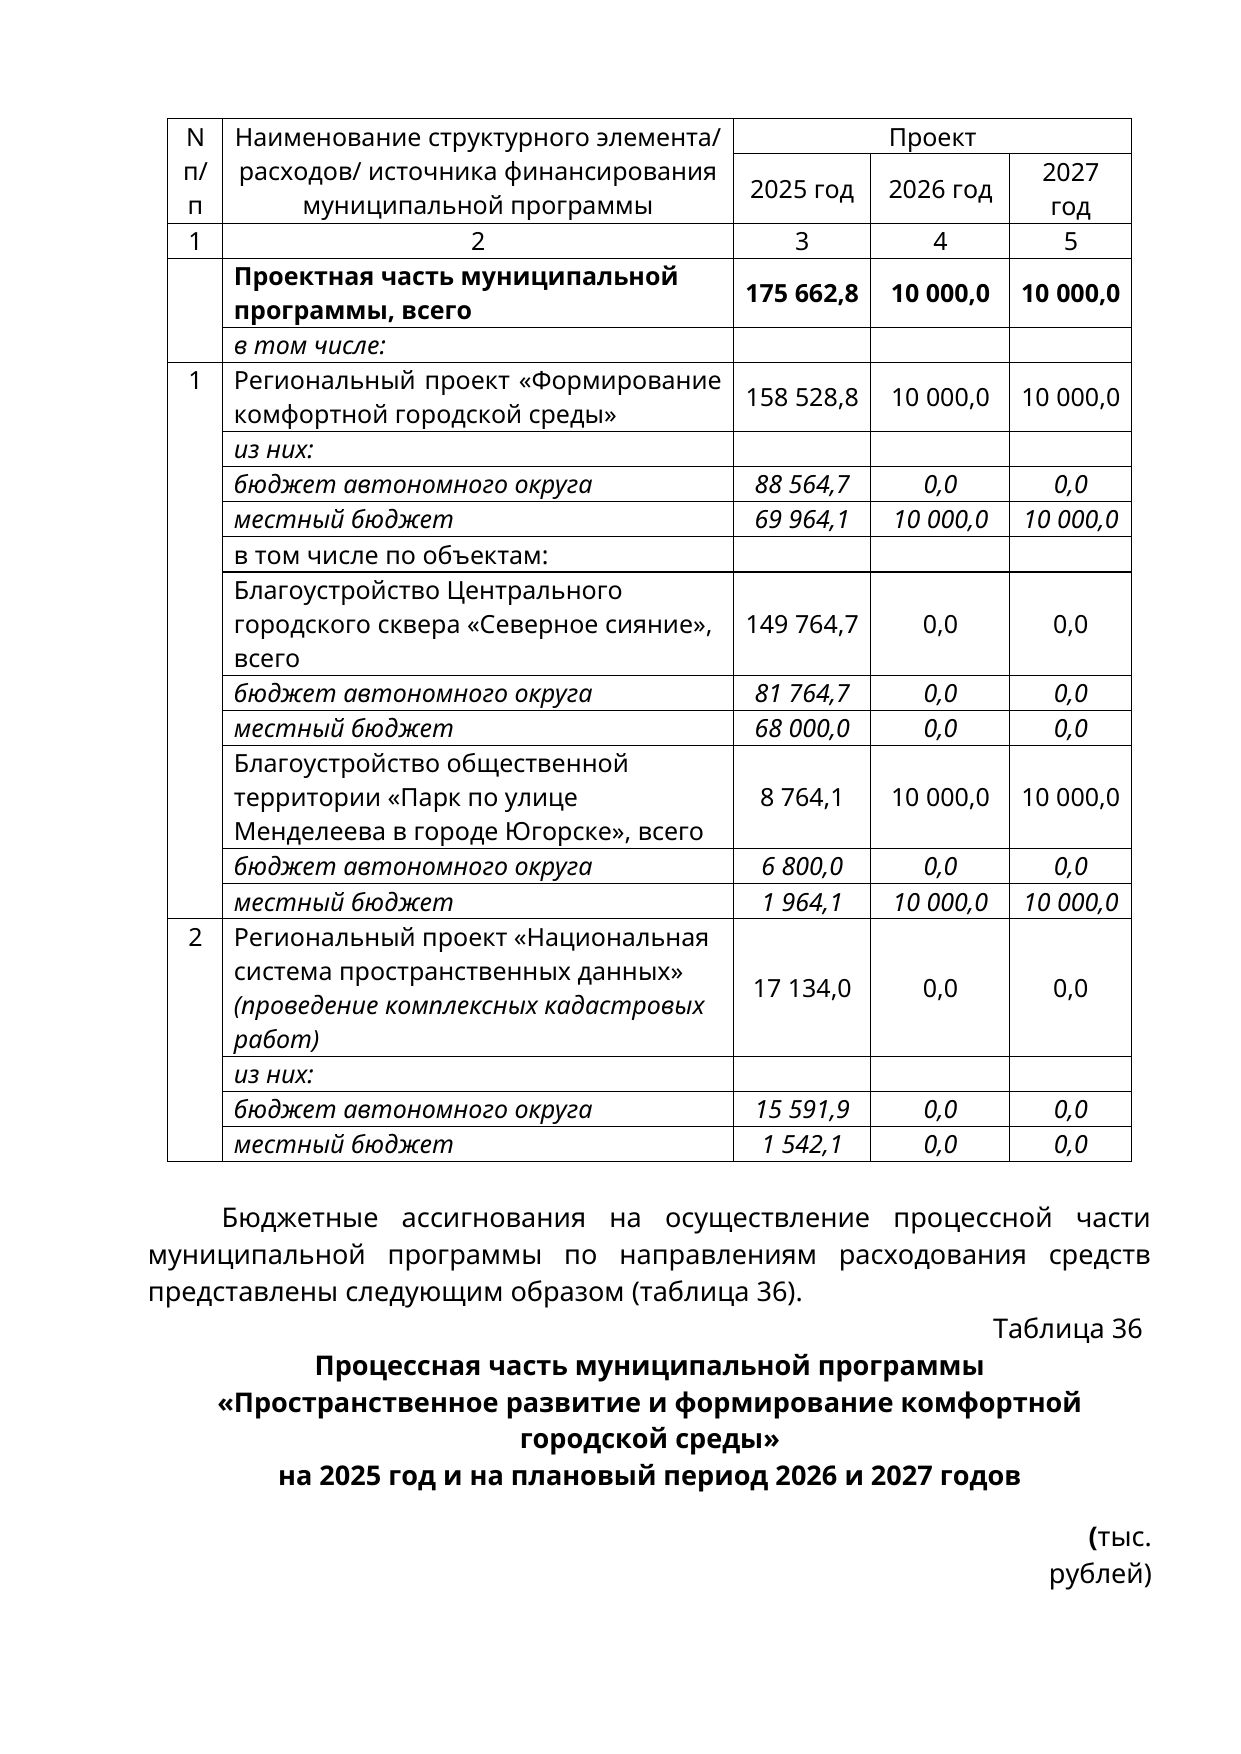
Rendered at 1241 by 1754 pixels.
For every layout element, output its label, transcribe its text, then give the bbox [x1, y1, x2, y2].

table_header Наименование структурного элемента/ расходов/ источника финансирования муниципальной программы [223, 119, 733, 222]
table_cell 10 000,0 [871, 884, 1009, 918]
table_cell 2 [223, 224, 733, 257]
table_cell 10 000,0 [1010, 502, 1131, 536]
table_cell [1010, 328, 1131, 362]
table_cell [871, 432, 1009, 466]
table_cell 10 000,0 [871, 259, 1009, 327]
text (тыс. рублей) [148, 1518, 1152, 1592]
table_cell 81 764,7 [734, 676, 870, 710]
text Процессная часть муниципальной программы [148, 1346, 1152, 1383]
table_cell 3 [734, 224, 870, 257]
table_cell 2027 год [1010, 154, 1131, 222]
table_cell 6 800,0 [734, 849, 870, 883]
table_cell бюджет автономного округа [223, 676, 733, 710]
table_cell 69 964,1 [734, 502, 870, 536]
table_cell 68 000,0 [734, 711, 870, 745]
table_cell Региональный проект «Формирование комфортной городской среды» [223, 363, 733, 431]
table_cell 2 [168, 919, 222, 1161]
table_cell Региональный проект «Национальная система пространственных данных» (проведение комплексных кадастровых работ) [223, 919, 733, 1056]
table_cell 10 000,0 [1010, 884, 1131, 918]
table_cell 0,0 [1010, 711, 1131, 745]
table_cell 10 000,0 [1010, 259, 1131, 327]
table_cell 0,0 [1010, 467, 1131, 501]
table_cell 0,0 [1010, 676, 1131, 710]
table_cell 15 591,9 [734, 1092, 870, 1126]
table_cell из них: [223, 1057, 733, 1091]
table_cell бюджет автономного округа [223, 1092, 733, 1126]
table_cell 158 528,8 [734, 363, 870, 431]
table_cell местный бюджет [223, 502, 733, 536]
text на 2025 год и на плановый период 2026 и 2027 годов [148, 1457, 1152, 1494]
table_cell 1 [168, 363, 222, 918]
table_cell [734, 1057, 870, 1091]
table_cell Проектная часть муниципальной программы, всего [223, 259, 733, 327]
table_cell 0,0 [1010, 919, 1131, 1056]
table_header N п/п [168, 119, 222, 222]
table_cell 1 542,1 [734, 1127, 870, 1161]
table_cell 0,0 [871, 573, 1009, 674]
table_cell 0,0 [871, 1127, 1009, 1161]
table_cell 0,0 [871, 849, 1009, 883]
table_cell 0,0 [871, 1092, 1009, 1126]
table_cell в том числе: [223, 328, 733, 362]
table_cell местный бюджет [223, 884, 733, 918]
table_cell 2025 год [734, 154, 870, 222]
table_cell 8 764,1 [734, 746, 870, 848]
table_cell [734, 537, 870, 571]
table_cell бюджет автономного округа [223, 467, 733, 501]
table_cell [871, 328, 1009, 362]
table_cell [168, 259, 222, 362]
table_cell 17 134,0 [734, 919, 870, 1056]
table_cell местный бюджет [223, 1127, 733, 1161]
table_cell 1 964,1 [734, 884, 870, 918]
table_cell [734, 328, 870, 362]
table_cell 10 000,0 [871, 502, 1009, 536]
table_cell 0,0 [1010, 1092, 1131, 1126]
table_cell 2026 год [871, 154, 1009, 222]
table_cell Благоустройство общественной территории «Парк по улице Менделеева в городе Югорске», всего [223, 746, 733, 848]
table_cell 4 [871, 224, 1009, 257]
table_cell 149 764,7 [734, 573, 870, 674]
text Таблица 36 [148, 1309, 1152, 1346]
text «Пространственное развитие и формирование комфортной городской среды» [148, 1383, 1152, 1457]
table_cell [1010, 537, 1131, 571]
table_cell 0,0 [1010, 1127, 1131, 1161]
table_cell 10 000,0 [1010, 363, 1131, 431]
text Бюджетные ассигнования на осуществление процессной части муниципальной программы по направлениям расходования средств представлены следующим образом (таблица 36). [148, 1199, 1152, 1309]
table_cell бюджет автономного округа [223, 849, 733, 883]
table_cell [871, 1057, 1009, 1091]
table_cell 0,0 [871, 711, 1009, 745]
table_cell 10 000,0 [871, 363, 1009, 431]
table_cell Благоустройство Центрального городского сквера «Северное сияние», всего [223, 573, 733, 674]
table_cell 0,0 [871, 676, 1009, 710]
table_cell [871, 537, 1009, 571]
table_cell 5 [1010, 224, 1131, 257]
table_cell 88 564,7 [734, 467, 870, 501]
table_cell [1010, 1057, 1131, 1091]
table_cell 1 [168, 224, 222, 257]
table_cell 0,0 [871, 919, 1009, 1056]
table_cell в том числе по объектам: [223, 537, 733, 571]
table_cell 175 662,8 [734, 259, 870, 327]
table_cell [734, 432, 870, 466]
table_cell местный бюджет [223, 711, 733, 745]
table_cell 0,0 [1010, 849, 1131, 883]
table_cell из них: [223, 432, 733, 466]
table_cell 0,0 [1010, 573, 1131, 674]
table_cell 10 000,0 [871, 746, 1009, 848]
table_header Проект [734, 119, 1131, 153]
table_cell 0,0 [871, 467, 1009, 501]
table_cell [1010, 432, 1131, 466]
table_cell 10 000,0 [1010, 746, 1131, 848]
